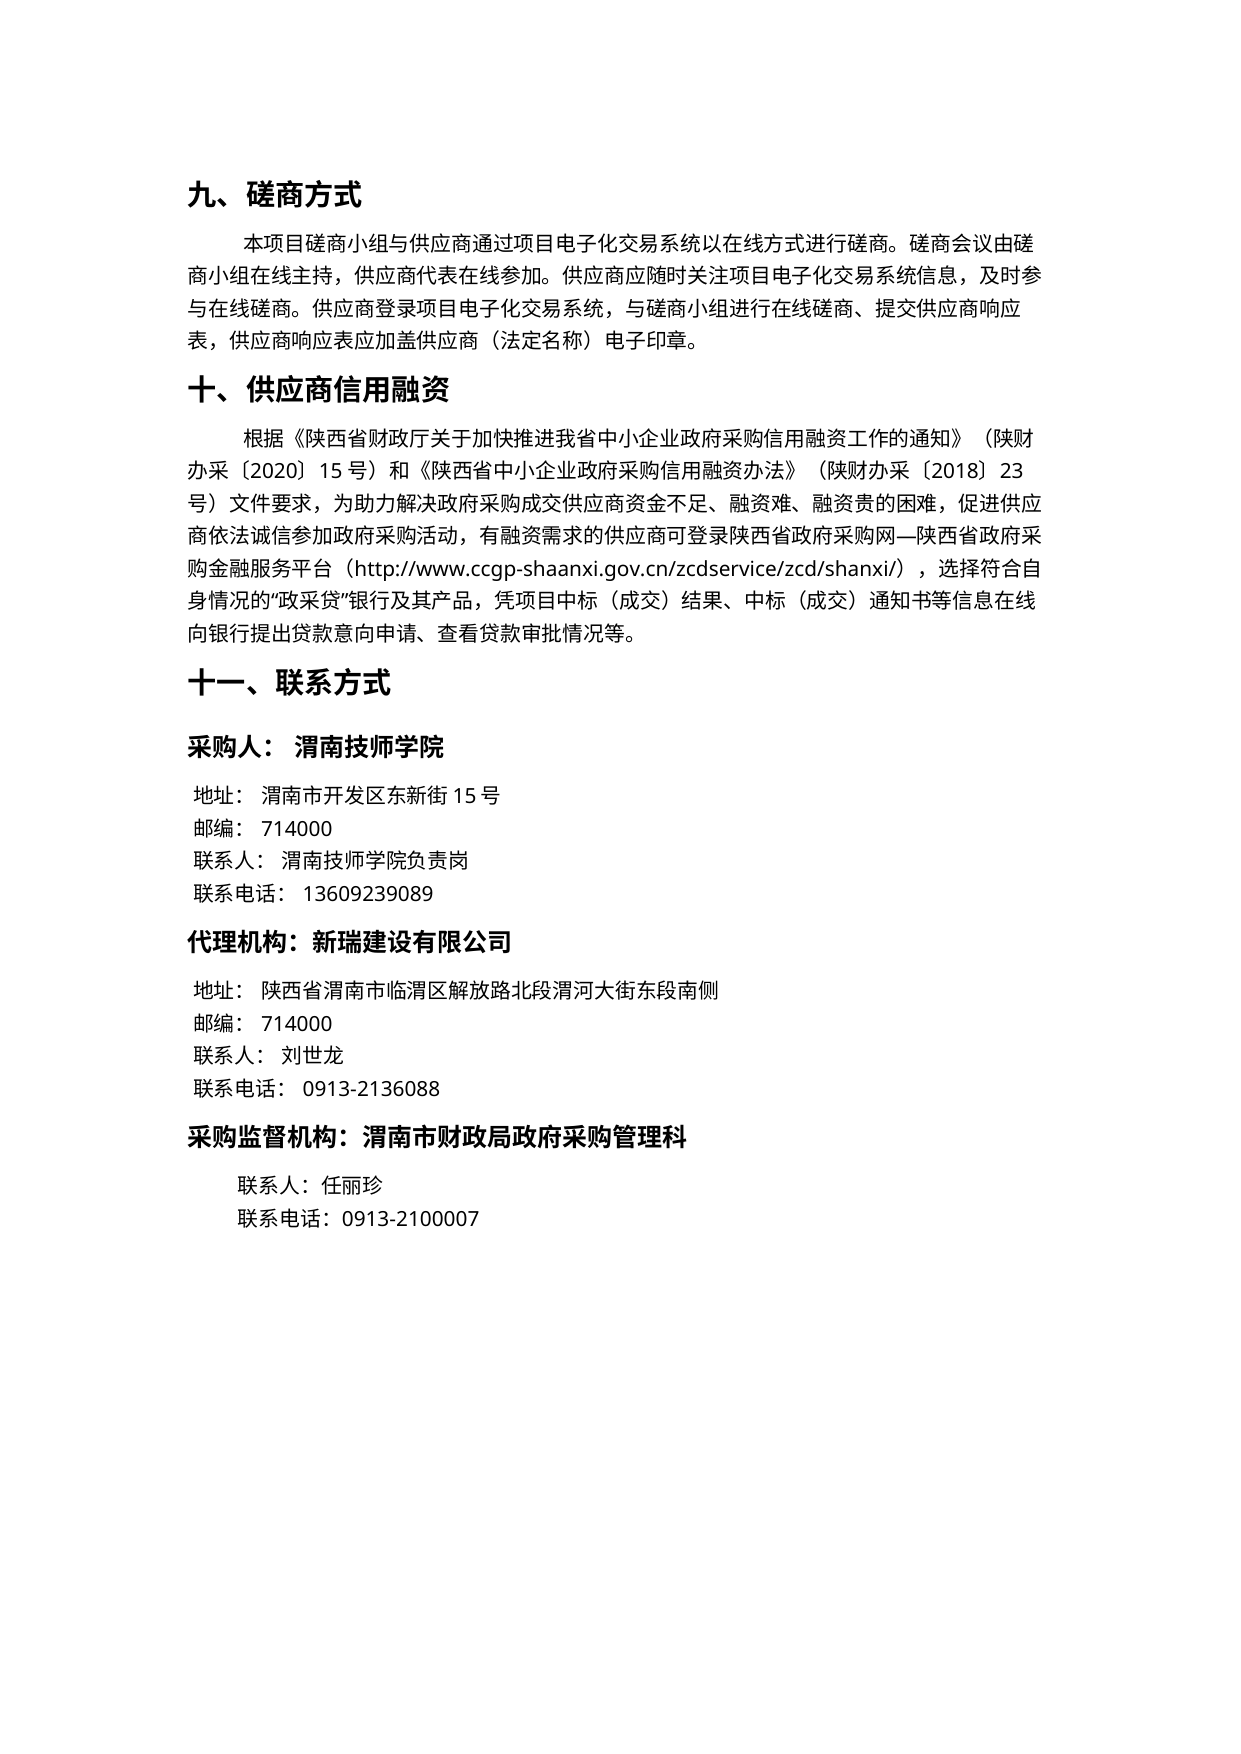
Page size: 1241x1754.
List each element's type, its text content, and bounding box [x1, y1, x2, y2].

text 联系电话： 0913-2136088 [187, 1072, 1053, 1104]
text 地址： 渭南市开发区东新街15号 [187, 779, 1053, 812]
text 采购监督机构：渭南市财政局政府采购管理科 [187, 1104, 1053, 1169]
text 联系电话： 13609239089 [187, 877, 1053, 909]
text 地址： 陕西省渭南市临渭区解放路北段渭河大街东段南侧 [187, 974, 1053, 1007]
text 本项目磋商小组与供应商通过项目电子化交易系统以在线方式进行磋商。磋商会议由磋商小组在线主持，供应商代表在线参加。供应商应随时关注项目电子化交易系统信息，及时参与在线磋商。供应商登录项目电子化交易系统，与磋商小组进行在线磋商、提交供应商响应表，供应商响应表应加盖供应商（法定名称）电子印章。 [187, 227, 1053, 357]
text 联系人： 刘世龙 [187, 1039, 1053, 1072]
text 联系人：任丽珍 [187, 1169, 1053, 1202]
text 九、磋商方式 [187, 162, 1053, 227]
text 代理机构：新瑞建设有限公司 [187, 909, 1053, 974]
text 十、供应商信用融资 [187, 357, 1053, 422]
text 十一、联系方式 [187, 649, 1053, 714]
text 根据《陕西省财政厅关于加快推进我省中小企业政府采购信用融资工作的通知》（陕财办采〔2020〕15 号）和《陕西省中小企业政府采购信用融资办法》（陕财办采〔2018〕23 号）文件要求，为助力解决政府采购成交供应商资金不足、融资难、融资贵的困难，促进供应商依法诚信参加政府采购活动，有融资需求的供应商可登录陕西省政府采购网—陕西省政府采购金融服务平台（http://www.ccgp-shaanxi.gov.cn/zcdservice/zcd/shanxi/），选择符合自身情况的“政采贷”银行及其产品，凭项目中标（成交）结果、中标（成交）通知书等信息在线向银行提出贷款意向申请、查看贷款审批情况等。 [187, 422, 1053, 649]
text 采购人： 渭南技师学院 [187, 714, 1053, 779]
text 联系人： 渭南技师学院负责岗 [187, 844, 1053, 877]
text 邮编： 714000 [187, 812, 1053, 844]
text 联系电话：0913-2100007 [187, 1202, 1053, 1234]
text 邮编： 714000 [187, 1007, 1053, 1039]
